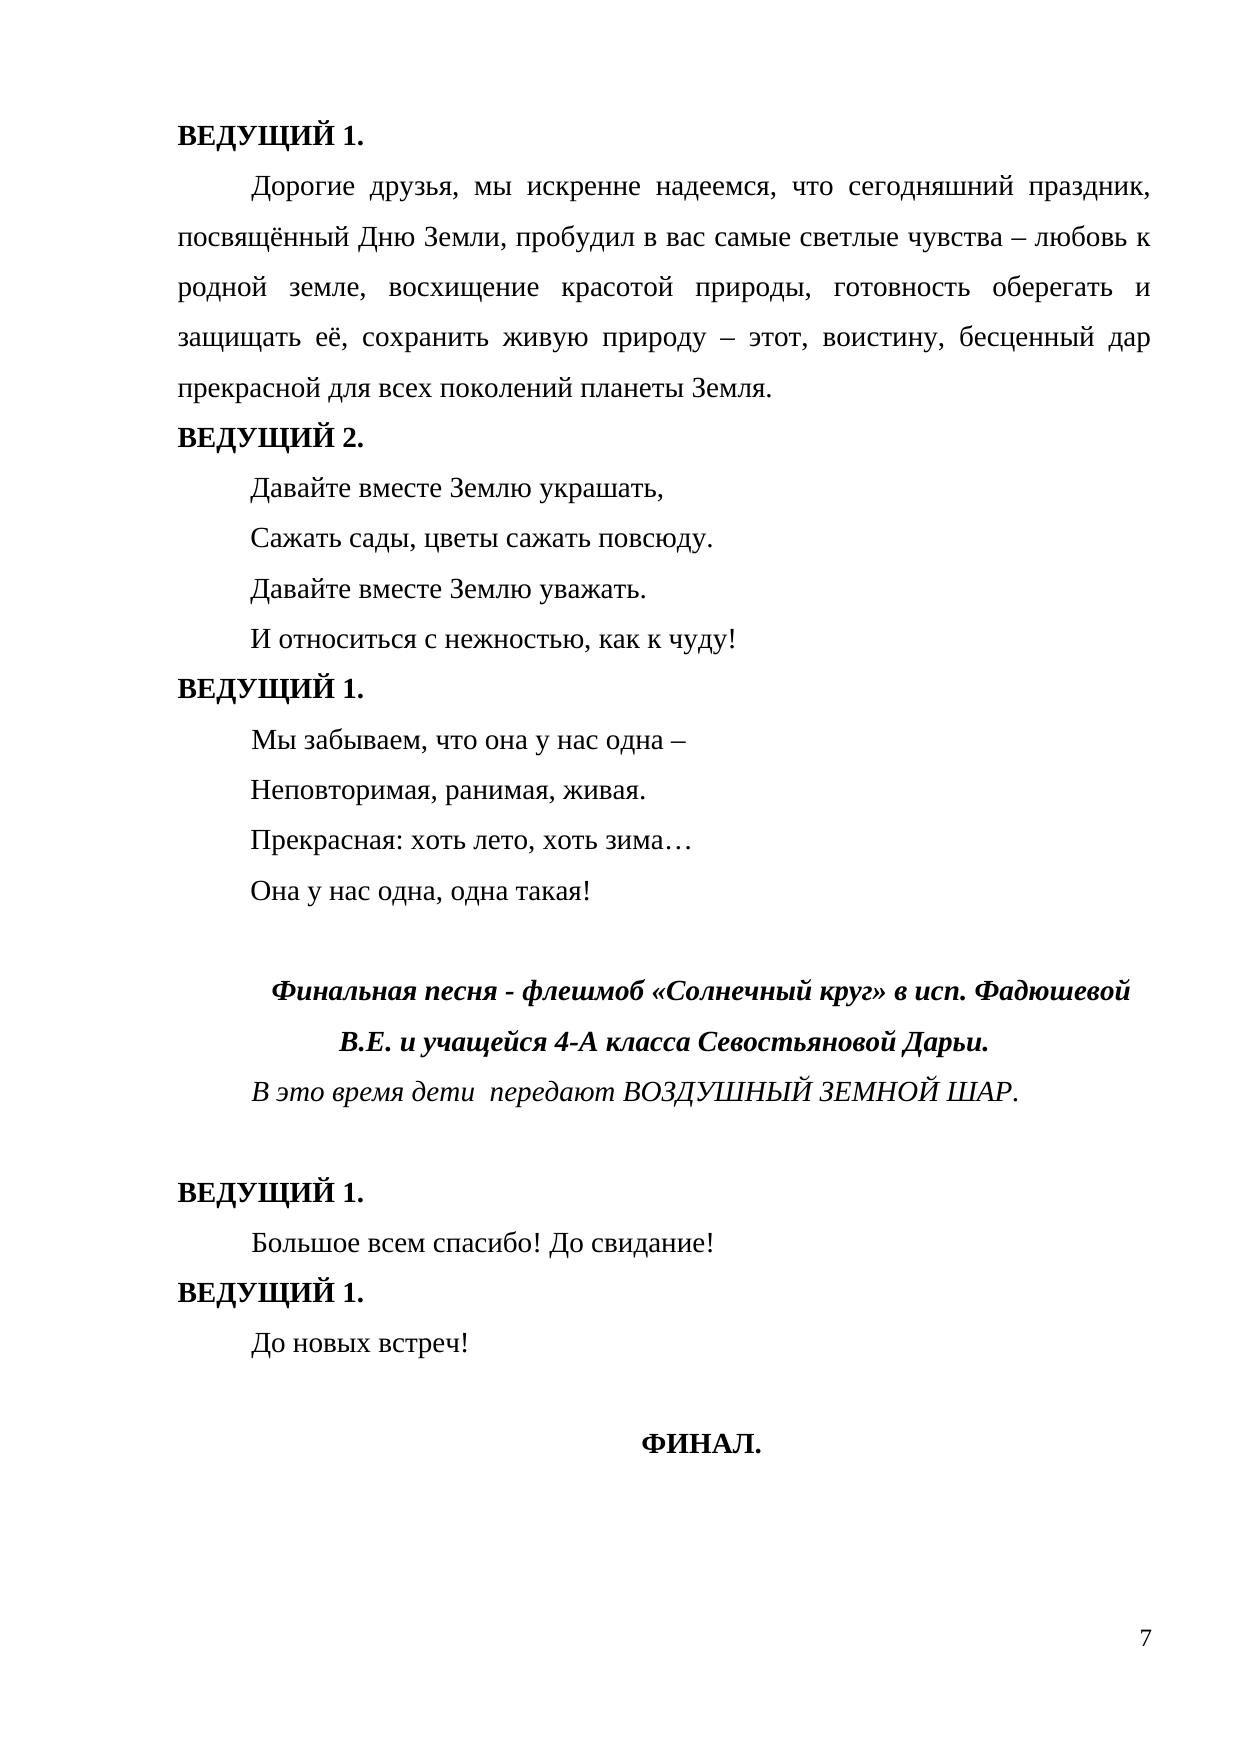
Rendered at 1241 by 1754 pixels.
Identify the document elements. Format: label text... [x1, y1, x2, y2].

text ВЕДУЩИЙ 1. [177, 1175, 1152, 1208]
text Давайте вместе Землю украшать, Сажать сады, цветы сажать повсюду. Давайте вместе Землю уважать. [177, 470, 1152, 604]
text Мы забываем, что она у нас одна – Неповторимая, ранимая, живая. Прекрасная: хоть лето, хоть зима… Она у нас одна, одна такая! [177, 722, 1152, 906]
text И относиться с нежностью, как к чуду! [177, 621, 1152, 655]
text Дорогие друзья, мы искренне надеемся, что сегодняшний праздник, посвящённый Дню Земли, пробудил в вас самые светлые чувства – любовь к родной земле, восхищение красотой природы, готовность оберегать и защищать её, сохранить живую природу – этот, воистину, бесценный дар прекрасной для всех поколений планеты Земля. [177, 168, 1152, 403]
text Большое всем спасибо! До свидание! [177, 1225, 1152, 1258]
text ВЕДУЩИЙ 1. [177, 1275, 1152, 1309]
text ФИНАЛ. [177, 1426, 1152, 1460]
text ВЕДУЩИЙ 1. [177, 118, 1152, 152]
text ВЕДУЩИЙ 2. [177, 420, 1152, 453]
text ВЕДУЩИЙ 1. [177, 672, 1152, 705]
text Финальная песня - флешмоб «Солнечный круг» в исп. Фадюшевой В.Е. и учащейся 4-А класса Севостьяновой Дарьи. [177, 973, 1152, 1057]
text До новых встреч! [177, 1326, 1152, 1359]
text В это время дети передают ВОЗДУШНЫЙ ЗЕМНОЙ ШАР. [177, 1074, 1152, 1108]
